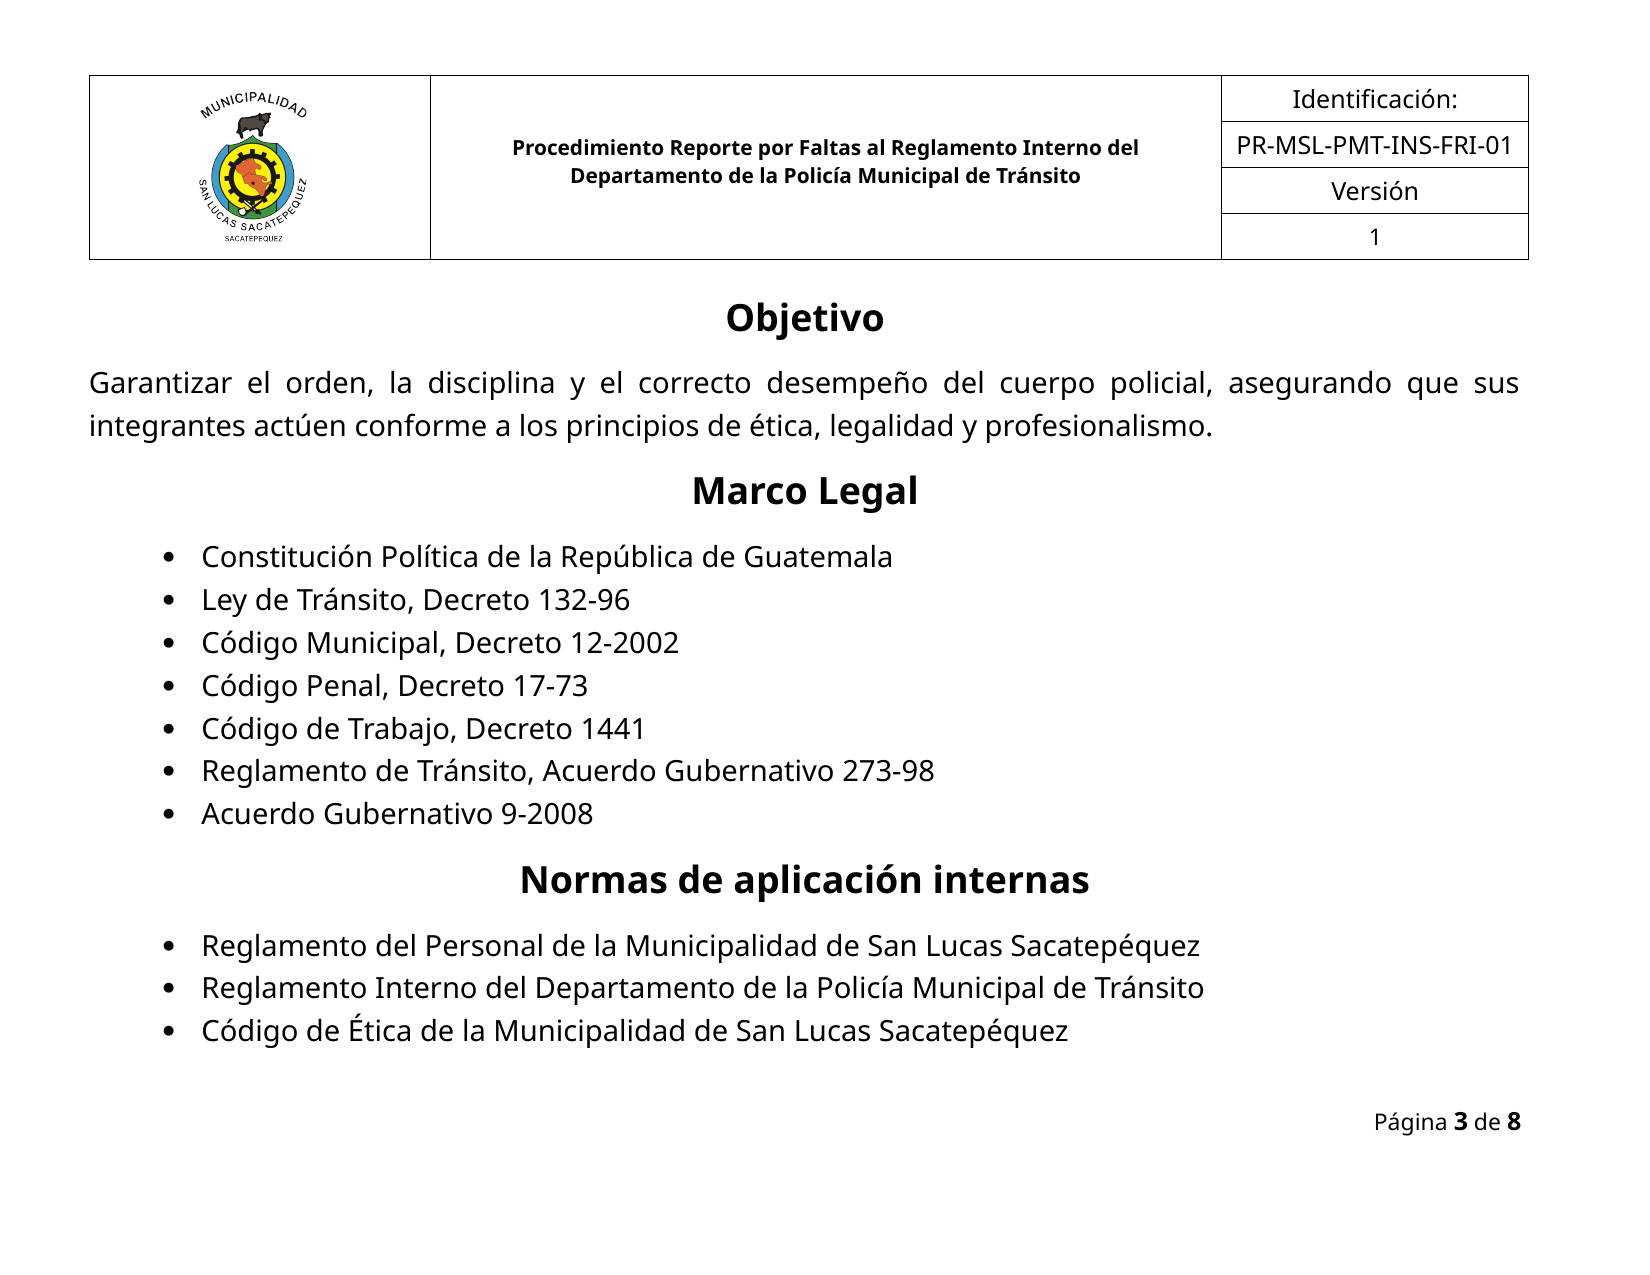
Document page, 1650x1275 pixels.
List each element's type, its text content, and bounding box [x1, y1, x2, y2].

list Ley de Tránsito, Decreto 132-96 [164, 579, 1521, 619]
list Código de Trabajo, Decreto 1441 [164, 708, 1521, 748]
list Constitución Política de la República de Guatemala [164, 537, 1521, 576]
list Acuerdo Gubernativo 9-2008 [164, 793, 1521, 833]
text Marco Legal [89, 465, 1521, 516]
list Reglamento de Tránsito, Acuerdo Gubernativo 273-98 [164, 751, 1521, 790]
text Objetivo [89, 291, 1521, 342]
picture [199, 92, 307, 242]
list Código de Ética de la Municipalidad de San Lucas Sacatepéquez [164, 1010, 1521, 1050]
list Código Municipal, Decreto 12-2002 [164, 622, 1521, 662]
list Reglamento del Personal de la Municipalidad de San Lucas Sacatepéquez [164, 925, 1521, 964]
list Reglamento Interno del Departamento de la Policía Municipal de Tránsito [164, 968, 1521, 1007]
text Garantizar el orden, la disciplina y el correcto desempeño del cuerpo policial, asegurando que sus integrantes actúen conforme a los principios de ética, legalidad y profesionalismo. [89, 363, 1521, 445]
text Normas de aplicación internas [89, 853, 1521, 904]
list Código Penal, Decreto 17-73 [164, 665, 1521, 705]
